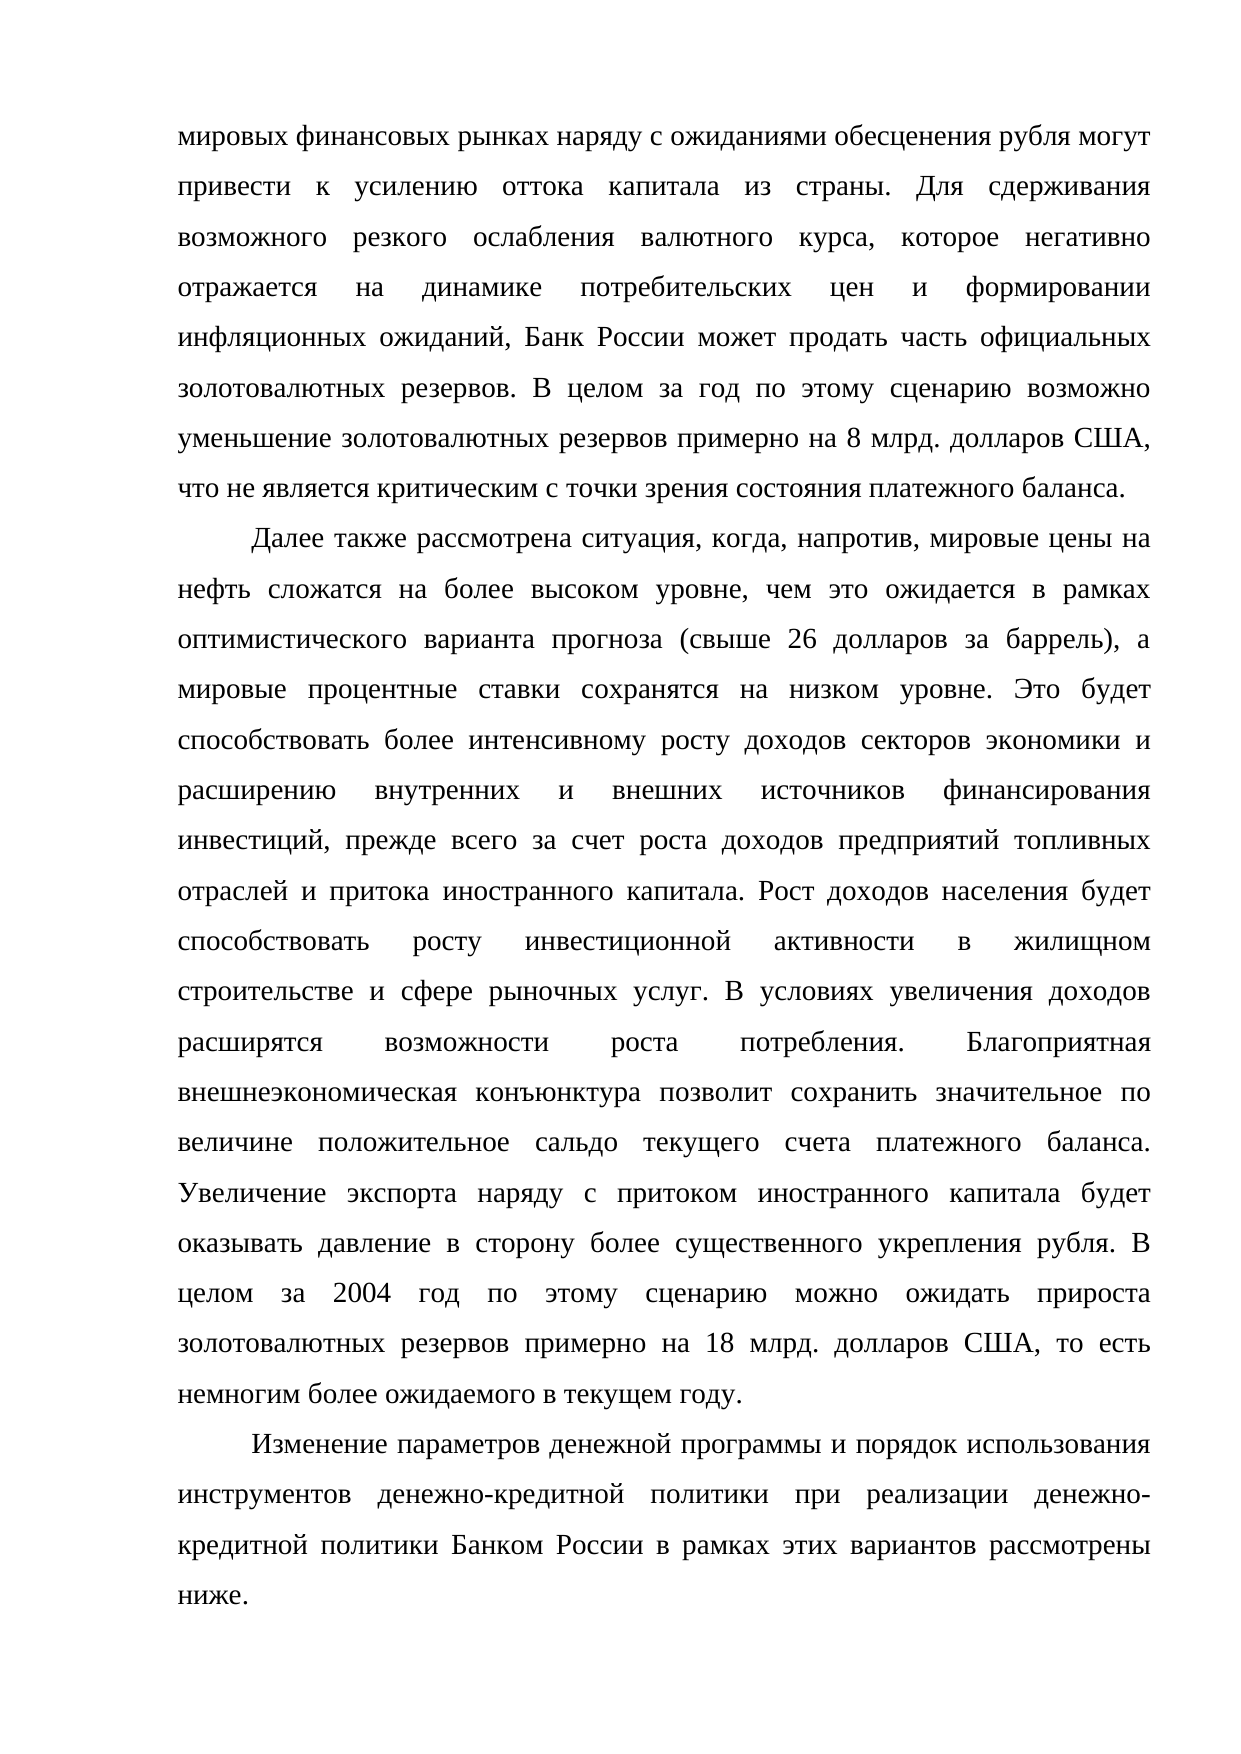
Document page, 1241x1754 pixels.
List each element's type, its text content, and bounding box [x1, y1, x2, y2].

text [177, 118, 1152, 504]
text Изменение параметров денежной программы и порядок использования инструментов денежно-кредитной политики при реализации денежно-кредитной политики Банком России в рамках этих вариантов рассмотрены ниже. [177, 1426, 1152, 1611]
text Далее также рассмотрена ситуация, когда, напротив, мировые цены на нефть сложатся на более высоком уровне, чем это ожидается в рамках оптимистического варианта прогноза (свыше 26 долларов за баррель), а мировые процентные ставки сохранятся на низком уровне. Это будет способствовать более интенсивному росту доходов секторов экономики и расширению внутренних и внешних источников финансирования инвестиций, прежде всего за счет роста доходов предприятий топливных отраслей и притока иностранного капитала. Рост доходов населения будет способствовать росту инвестиционной активности в жилищном строительстве и сфере рыночных услуг. В условиях увеличения доходов расширятся возможности роста потребления. Благоприятная внешнеэкономическая конъюнктура позволит сохранить значительное по величине положительное сальдо текущего счета платежного баланса. Увеличение экспорта наряду с притоком иностранного капитала будет оказывать давление в сторону более существенного укрепления рубля. В целом за 2004 год по этому сценарию можно ожидать прироста золотовалютных резервов примерно на 18 млрд. долларов США, то есть немногим более ожидаемого в текущем году. [177, 521, 1152, 1409]
